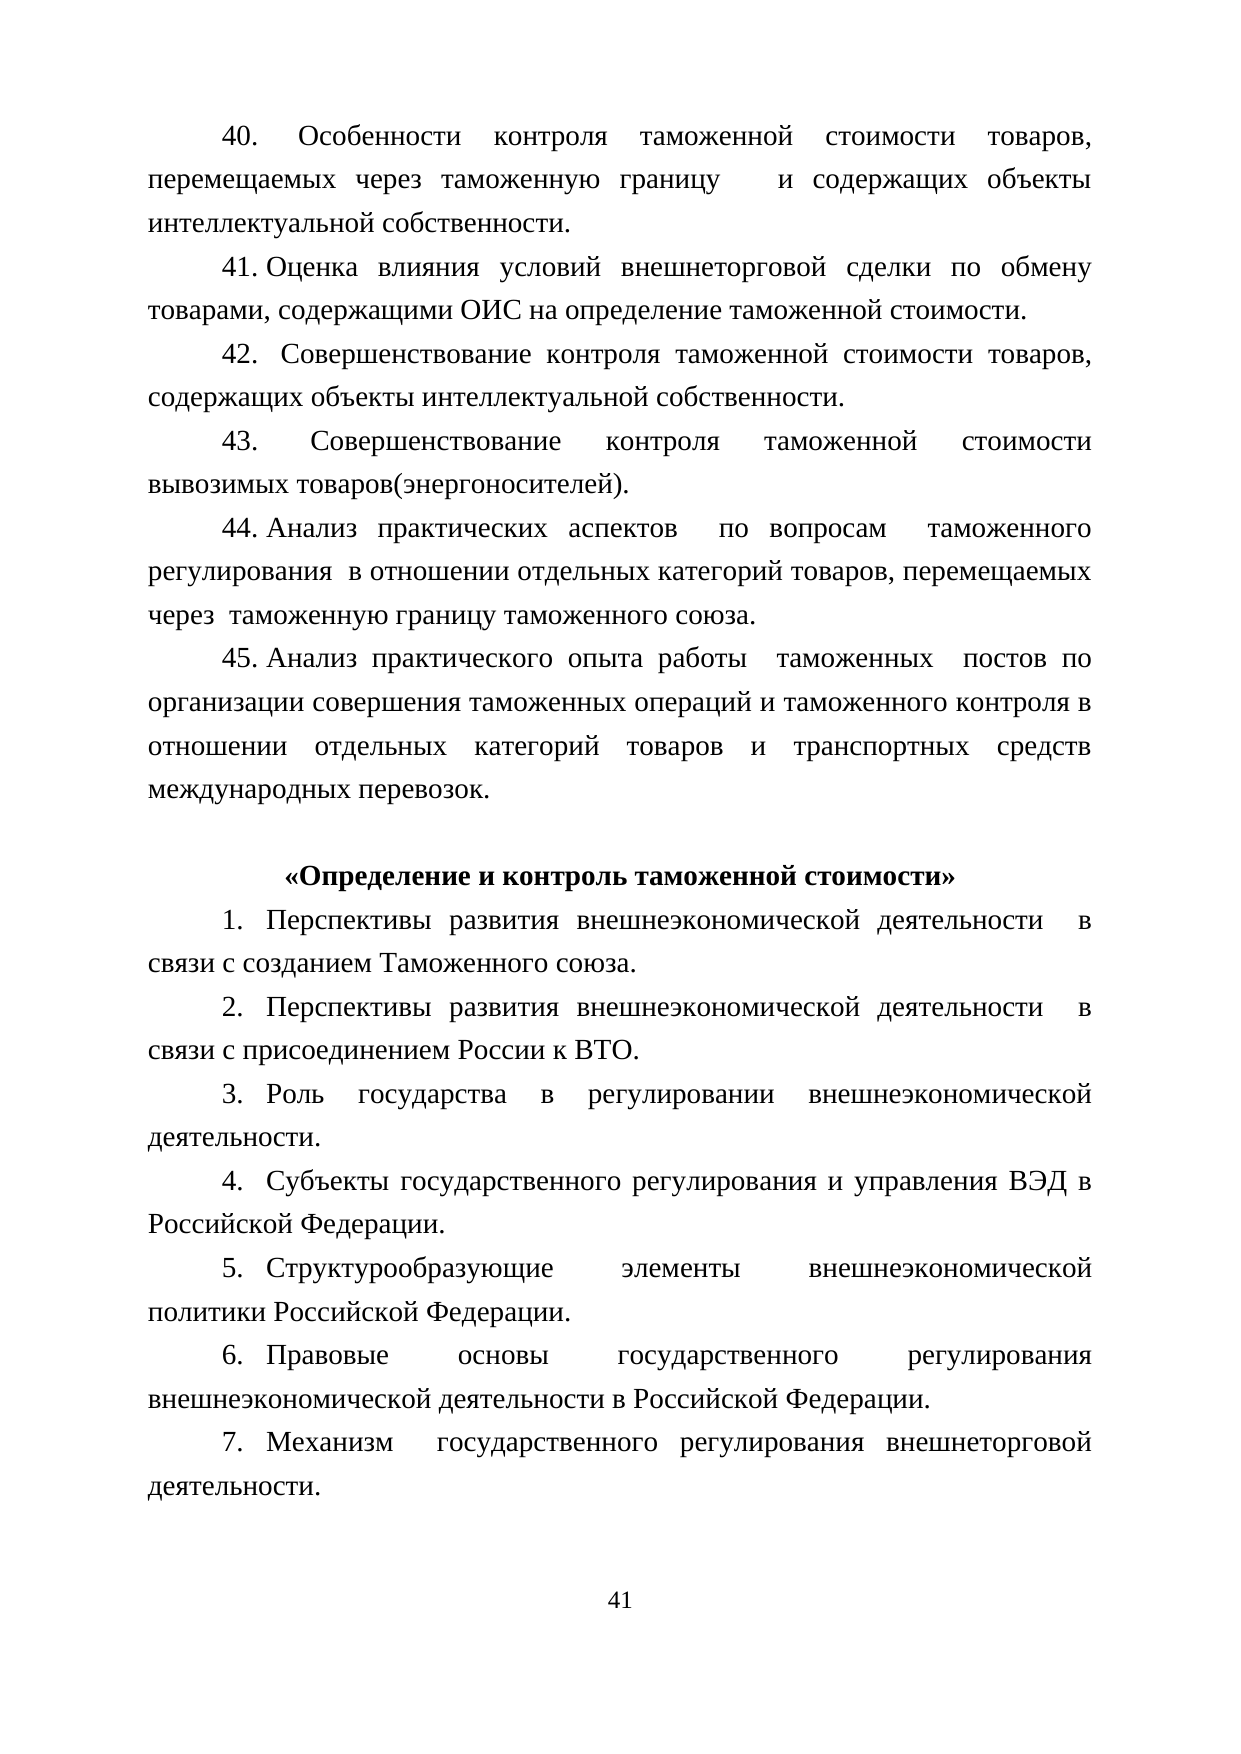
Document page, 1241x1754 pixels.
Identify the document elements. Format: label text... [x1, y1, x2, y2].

list Правовые основы государственного регулирования внешнеэкономической деятельности в Российской Федерации. [148, 1337, 1092, 1414]
list Перспективы развития внешнеэкономической деятельности в связи с присоединением России к ВТО. [148, 989, 1092, 1066]
list Оценка влияния условий внешнеторговой сделки по обмену товарами, содержащими ОИС на определение таможенной стоимости. [148, 249, 1092, 326]
list Субъекты государственного регулирования и управления ВЭД в Российской Федерации. [148, 1163, 1092, 1240]
list Анализ практических аспектов по вопросам таможенного регулирования в отношении отдельных категорий товаров, перемещаемых через таможенную границу таможенного союза. [148, 510, 1092, 631]
list Структурообразующие элементы внешнеэкономической политики Российской Федерации. [148, 1250, 1092, 1327]
list Совершенствование контроля таможенной стоимости товаров, содержащих объекты интеллектуальной собственности. [148, 336, 1092, 413]
list Перспективы развития внешнеэкономической деятельности в связи с созданием Таможенного союза. [148, 902, 1092, 979]
list Особенности контроля таможенной стоимости товаров, перемещаемых через таможенную границу и содержащих объекты интеллектуальной собственности. [148, 118, 1092, 239]
list Анализ практического опыта работы таможенных постов по организации совершения таможенных операций и таможенного контроля в отношении отдельных категорий товаров и транспортных средств международных перевозок. [148, 641, 1092, 805]
text «Определение и контроль таможенной стоимости» [148, 858, 1092, 892]
list Совершенствование контроля таможенной стоимости вывозимых товаров(энергоносителей). [148, 423, 1092, 500]
list Роль государства в регулировании внешнеэкономической деятельности. [148, 1076, 1092, 1153]
list Механизм государственного регулирования внешнеторговой деятельности. [148, 1424, 1092, 1501]
